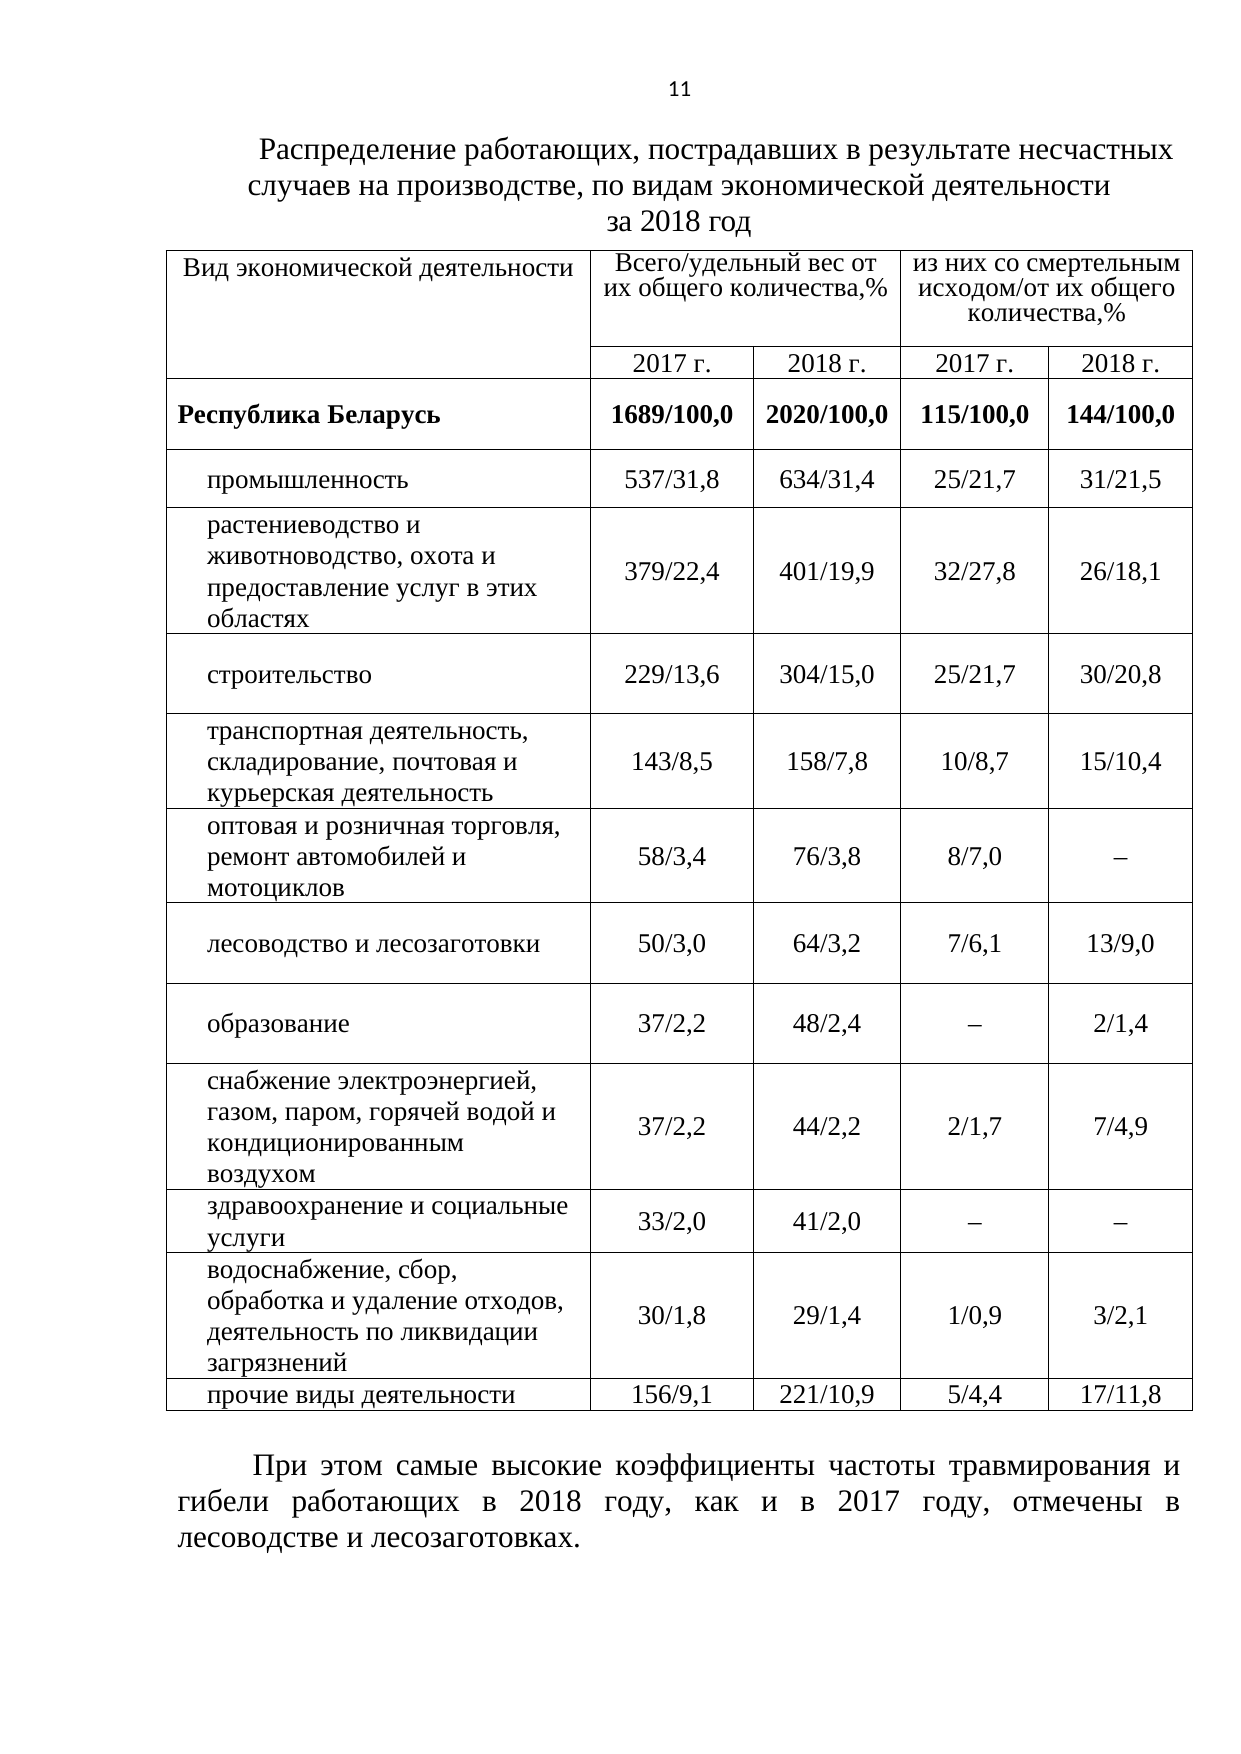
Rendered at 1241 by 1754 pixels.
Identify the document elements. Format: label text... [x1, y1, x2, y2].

table_cell 156/9,1 [591, 1379, 753, 1409]
table_cell 33/2,0 [591, 1190, 753, 1252]
table_cell 1689/100,0 [591, 379, 753, 449]
table_cell 144/100,0 [1049, 379, 1192, 449]
text При этом самые высокие коэффициенты частоты травмирования и гибели работающих в 2018 году, как и в 2017 году, отмечены в лесоводстве и лесозаготовках. [177, 1447, 1181, 1554]
table_cell 25/21,7 [901, 634, 1048, 713]
table_cell прочие виды деятельности [167, 1379, 590, 1409]
table_cell снабжение электроэнергией, газом, паром, горячей водой и кондиционированным воздухом [167, 1064, 590, 1188]
table_cell 634/31,4 [754, 450, 900, 507]
table_cell 31/21,5 [1049, 450, 1192, 507]
table_cell 29/1,4 [754, 1253, 900, 1377]
text Распределение работающих, пострадавших в результате несчастных случаев на производстве, по видам экономической деятельности за 2018 год [177, 130, 1181, 238]
table_cell 58/3,4 [591, 809, 753, 902]
table_cell 30/20,8 [1049, 634, 1192, 713]
table_header из них со смертельным исходом/от их общего количества,% [901, 251, 1192, 346]
table_cell 44/2,2 [754, 1064, 900, 1188]
table_cell 2018 г. [754, 347, 900, 378]
table_cell 32/27,8 [901, 508, 1048, 633]
table_cell лесоводство и лесозаготовки [167, 903, 590, 982]
table_cell 221/10,9 [754, 1379, 900, 1409]
table_cell 13/9,0 [1049, 903, 1192, 982]
table_cell 48/2,4 [754, 984, 900, 1063]
table_cell 17/11,8 [1049, 1379, 1192, 1409]
table_cell 304/15,0 [754, 634, 900, 713]
table_cell – [1049, 809, 1192, 902]
table_cell 158/7,8 [754, 714, 900, 808]
table_cell 115/100,0 [901, 379, 1048, 449]
table_cell 41/2,0 [754, 1190, 900, 1252]
table_cell 64/3,2 [754, 903, 900, 982]
table_cell 143/8,5 [591, 714, 753, 808]
table_header Вид экономической деятельности [167, 251, 590, 378]
table_cell 2020/100,0 [754, 379, 900, 449]
table_cell 2017 г. [901, 347, 1048, 378]
table_cell 5/4,4 [901, 1379, 1048, 1409]
table_cell 3/2,1 [1049, 1253, 1192, 1377]
table_cell 37/2,2 [591, 984, 753, 1063]
table_cell – [901, 984, 1048, 1063]
table_header Всего/удельный вес от их общего количества,% [591, 251, 900, 346]
table_cell 1/0,9 [901, 1253, 1048, 1377]
table_cell – [901, 1190, 1048, 1252]
table_cell 10/8,7 [901, 714, 1048, 808]
table_cell 537/31,8 [591, 450, 753, 507]
table_cell 2/1,4 [1049, 984, 1192, 1063]
table_cell 2017 г. [591, 347, 753, 378]
table_cell 401/19,9 [754, 508, 900, 633]
table_cell 8/7,0 [901, 809, 1048, 902]
table_cell водоснабжение, сбор, обработка и удаление отходов, деятельность по ликвидации загрязнений [167, 1253, 590, 1377]
table_cell 7/4,9 [1049, 1064, 1192, 1188]
table_cell 37/2,2 [591, 1064, 753, 1188]
table_cell 26/18,1 [1049, 508, 1192, 633]
table_cell 76/3,8 [754, 809, 900, 902]
table_cell 2018 г. [1049, 347, 1192, 378]
table_cell образование [167, 984, 590, 1063]
table_cell – [1049, 1190, 1192, 1252]
table_cell 229/13,6 [591, 634, 753, 713]
table_cell здравоохранение и социальные услуги [167, 1190, 590, 1252]
table_cell растениеводство и животноводство, охота и предоставление услуг в этих областях [167, 508, 590, 633]
table_cell транспортная деятельность, складирование, почтовая и курьерская деятельность [167, 714, 590, 808]
table_cell 379/22,4 [591, 508, 753, 633]
table_cell 50/3,0 [591, 903, 753, 982]
table_cell 2/1,7 [901, 1064, 1048, 1188]
table_cell 7/6,1 [901, 903, 1048, 982]
table_cell 15/10,4 [1049, 714, 1192, 808]
table_cell строительство [167, 634, 590, 713]
table_cell промышленность [167, 450, 590, 507]
table_cell Республика Беларусь [167, 379, 590, 449]
table_cell 30/1,8 [591, 1253, 753, 1377]
table_cell оптовая и розничная торговля, ремонт автомобилей и мотоциклов [167, 809, 590, 902]
table_cell 25/21,7 [901, 450, 1048, 507]
